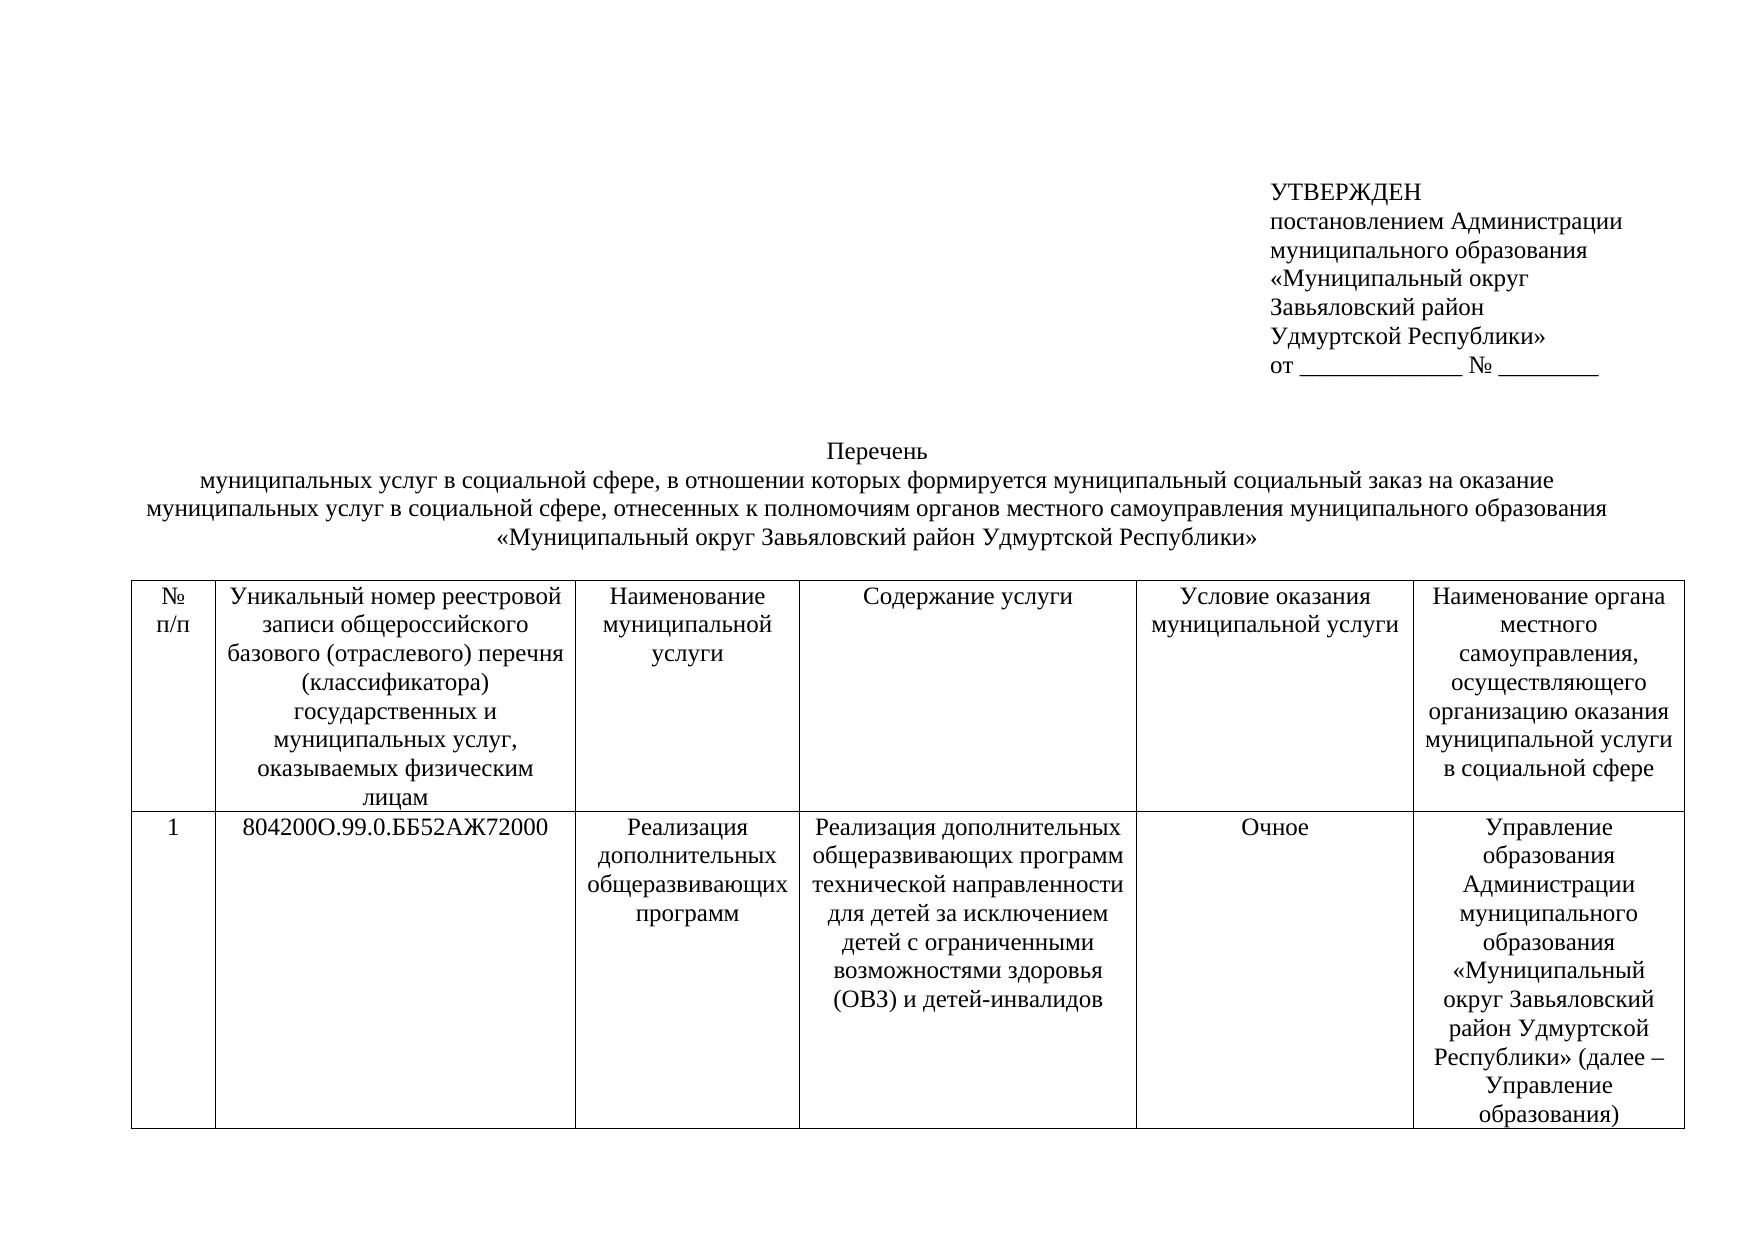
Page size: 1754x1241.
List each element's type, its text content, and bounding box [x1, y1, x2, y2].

text УТВЕРЖДЕН [118, 177, 1636, 206]
text Удмуртской Республики» [118, 321, 1636, 350]
table_header Условие оказания муниципальной услуги [1137, 581, 1413, 811]
table_header Наименование муниципальной услуги [576, 581, 799, 811]
table_cell 1 [132, 812, 215, 1128]
table_cell Очное [1137, 812, 1413, 1128]
text муниципальных услуг в социальной сфере, в отношении которых формируется муниципальный социальный заказ на оказание муниципальных услуг в социальной сфере, отнесенных к полномочиям органов местного самоуправления муниципального образования «Муниципальный округ Завьяловский район Удмуртской Республики» [118, 465, 1636, 551]
table_cell 804200О.99.0.ББ52АЖ72000 [216, 812, 575, 1128]
text постановлением Администрации [118, 206, 1636, 235]
text муниципального образования [118, 235, 1636, 263]
text Завьяловский район [118, 292, 1636, 321]
text Перечень [118, 436, 1636, 465]
text от _____________ № ________ [118, 350, 1636, 378]
table_header Содержание услуги [800, 581, 1136, 811]
table_header Уникальный номер реестровой записи общероссийского базового (отраслевого) перечня (классификатора) государственных и муниципальных услуг, оказываемых физическим лицам [216, 581, 575, 811]
table_header № п/п [132, 581, 215, 811]
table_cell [800, 812, 1136, 1128]
table_cell Управление образования Администрации муниципального образования «Муниципальный округ Завьяловский район Удмуртской Республики» (далее – Управление образования) [1414, 812, 1684, 1128]
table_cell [576, 812, 799, 1128]
text «Муниципальный округ [118, 263, 1636, 292]
table_header Наименование органа местного самоуправления, осуществляющего организацию оказания муниципальной услуги в социальной сфере [1414, 581, 1684, 811]
